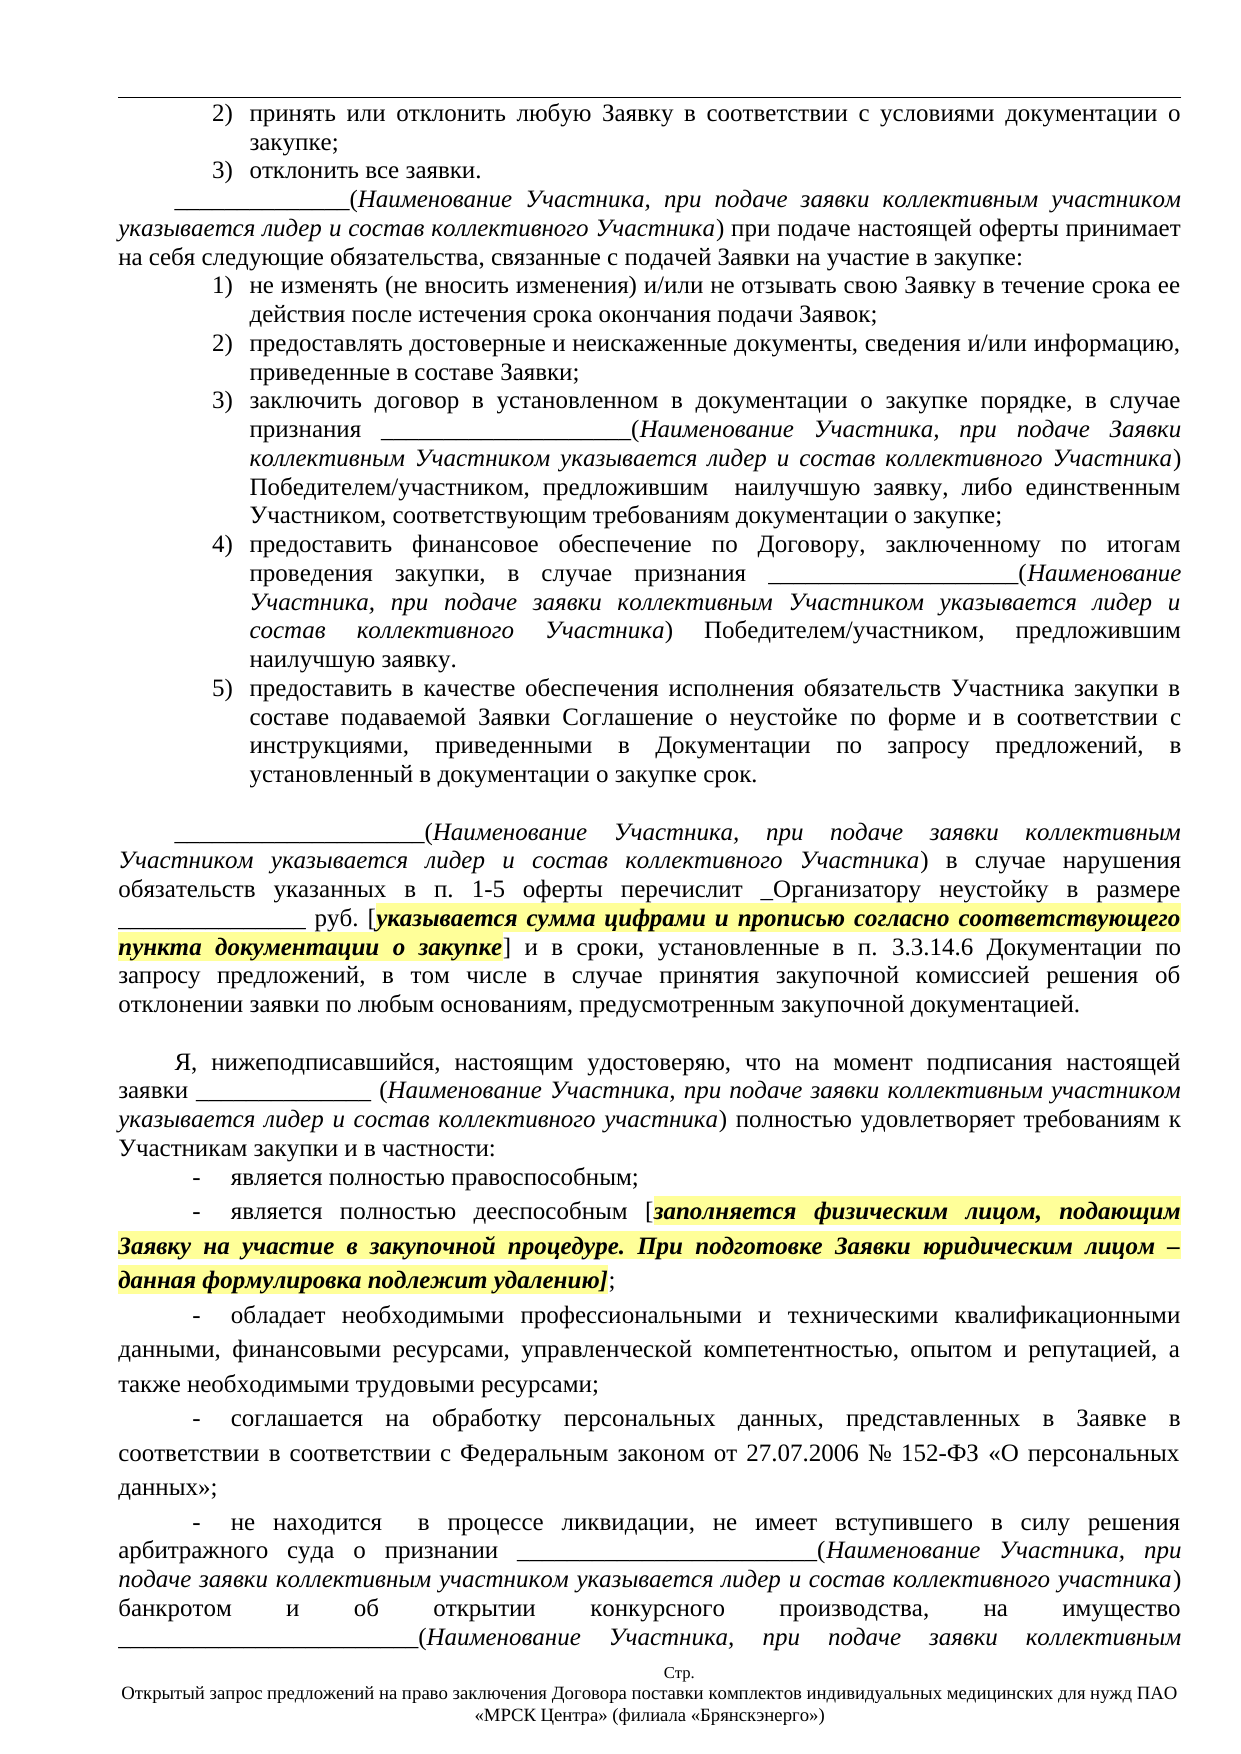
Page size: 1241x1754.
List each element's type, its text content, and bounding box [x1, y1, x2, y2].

list обладает необходимыми профессиональными и техническими квалификационными данными, финансовыми ресурсами, управленческой компетентностью, опытом и репутацией, а также необходимыми трудовыми ресурсами; [118, 1300, 1181, 1397]
list не изменять (не вносить изменения) и/или не отзывать свою Заявку в течение срока ее действия после истечения срока окончания подачи Заявок; [212, 271, 1181, 328]
list отклонить все заявки. [212, 156, 1181, 184]
list предоставить в качестве обеспечения исполнения обязательств Участника закупки в составе подаваемой Заявки Соглашение о неустойке по форме и в соответствии с инструкциями, приведенными в Документации по запросу предложений, в установленный в документации о закупке срок. [212, 673, 1181, 788]
text ______________(Наименование Участника, при подаче заявки коллективным участником указывается лидер и состав коллективного Участника) при подаче настоящей оферты принимает на себя следующие обязательства, связанные с подачей Заявки на участие в закупке: [118, 184, 1181, 271]
list принять или отклонить любую Заявку в соответствии с условиями документации о закупке; [212, 98, 1181, 156]
list предоставлять достоверные и неискаженные документы, сведения и/или информацию, приведенные в составе Заявки; [212, 328, 1181, 386]
list является полностью дееспособным [заполняется физическим лицом, подающим Заявку на участие в закупочной процедуре. При подготовке Заявки юридическим лицом – данная формулировка подлежит удалению]; [118, 1259, 1181, 1294]
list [118, 1507, 1181, 1650]
list является полностью дееспособным [заполняется физическим лицом, подающим Заявку на участие в закупочной процедуре. При подготовке Заявки юридическим лицом – данная формулировка подлежит удалению]; [118, 1196, 1181, 1231]
list является полностью правоспособным; [118, 1162, 1181, 1191]
list соглашается на обработку персональных данных, представленных в Заявке в соответствии в соответствии с Федеральным законом от 27.07.2006 № 152-ФЗ «О персональных данных»; [118, 1403, 1181, 1501]
list предоставить финансовое обеспечение по Договору, заключенному по итогам проведения закупки, в случае признания ____________________(Наименование Участника, при подаче заявки коллективным Участником указывается лидер и состав коллективного Участника) Победителем/участником, предложившим наилучшую заявку. [212, 529, 1181, 673]
text ____________________(Наименование Участника, при подаче заявки коллективным Участником указывается лидер и состав коллективного Участника) в случае нарушения обязательств указанных в п. 1-5 оферты перечислит _Организатору неустойку в размере _______________ руб. [указывается сумма цифрами и прописью согласно соответствующего пункта документации о закупке] и в сроки, установленные в п. 3.3.14.6 Документации по запросу предложений, в том числе в случае принятия закупочной комиссией решения об отклонении заявки по любым основаниям, предусмотренным закупочной документацией. [118, 932, 1181, 1018]
text ____________________(Наименование Участника, при подаче заявки коллективным Участником указывается лидер и состав коллективного Участника) в случае нарушения обязательств указанных в п. 1-5 оферты перечислит _Организатору неустойку в размере _______________ руб. [указывается сумма цифрами и прописью согласно соответствующего пункта документации о закупке] и в сроки, установленные в п. 3.3.14.6 Документации по запросу предложений, в том числе в случае принятия закупочной комиссией решения об отклонении заявки по любым основаниям, предусмотренным закупочной документацией. [118, 817, 1181, 932]
list заключить договор в установленном в документации о закупке порядке, в случае признания ____________________(Наименование Участника, при подаче Заявки коллективным Участником указывается лидер и состав коллективного Участника) Победителем/участником, предложившим наилучшую заявку, либо единственным Участником, соответствующим требованиям документации о закупке; [212, 386, 1181, 529]
text Я, нижеподписавшийся, настоящим удостоверяю, что на момент подписания настоящей заявки ______________ (Наименование Участника, при подаче заявки коллективным участником указывается лидер и состав коллективного участника) полностью удовлетворяет требованиям к Участникам закупки и в частности: [118, 1047, 1181, 1162]
